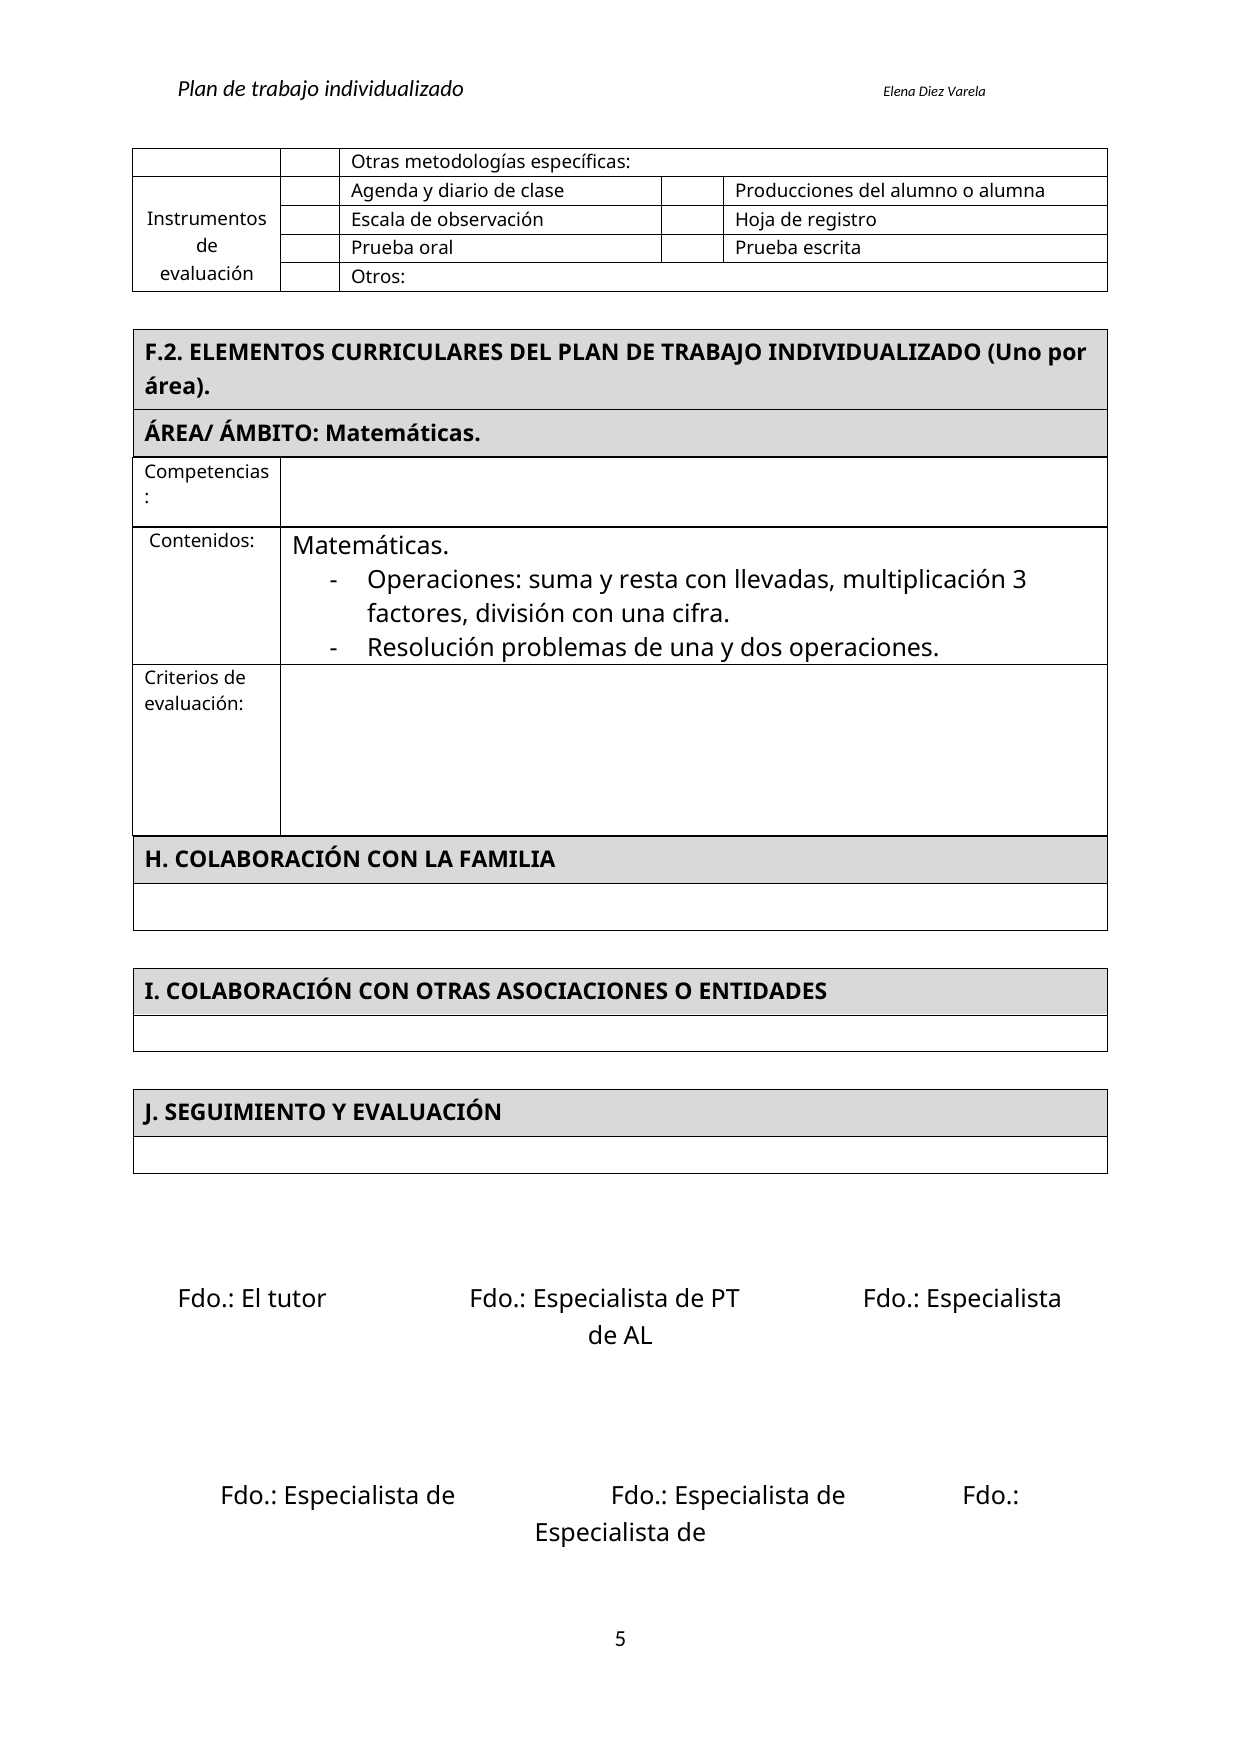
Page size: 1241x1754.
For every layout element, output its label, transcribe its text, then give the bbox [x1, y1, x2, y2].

table_cell [134, 884, 1107, 930]
table_cell [281, 263, 339, 291]
table_cell [662, 235, 723, 262]
text Fdo.: Especialista de Fdo.: Especialista de Fdo.: Especialista de [177, 1478, 1063, 1548]
table_cell Contenidos: [133, 528, 280, 664]
table_cell [134, 1137, 1107, 1173]
table_cell [281, 235, 339, 262]
table_cell Hoja de registro [724, 206, 1107, 233]
table_cell Matemáticas. Operaciones: suma y resta con llevadas, multiplicación 3 factores, división con una cifra. Resolución problemas de una y dos operaciones. [281, 528, 1107, 664]
table_header H. COLABORACIÓN CON LA FAMILIA [134, 837, 1107, 883]
table_header J. SEGUIMIENTO Y EVALUACIÓN [134, 1090, 1107, 1136]
table_header I. COLABORACIÓN CON OTRAS ASOCIACIONES O ENTIDADES [134, 969, 1107, 1014]
table_cell Escala de observación [340, 206, 661, 233]
table_cell ÁREA/ ÁMBITO: Matemáticas. [134, 410, 1107, 456]
table_cell Criterios de evaluación: [133, 665, 280, 835]
table_cell Otros: [340, 263, 1107, 291]
table_cell [134, 1016, 1107, 1051]
table_cell [281, 149, 339, 176]
table_cell [281, 177, 339, 205]
text Fdo.: El tutor Fdo.: Especialista de PT Fdo.: Especialista de AL [177, 1281, 1063, 1351]
table_header Competencias: [133, 458, 280, 526]
table_cell Prueba oral [340, 235, 661, 262]
table_cell [662, 206, 723, 233]
table_cell Otras metodologías específicas: [340, 149, 1107, 176]
table_cell Prueba escrita [724, 235, 1107, 262]
table_cell [662, 177, 723, 205]
table_cell Agenda y diario de clase [340, 177, 661, 205]
table_header [281, 458, 1107, 526]
table_cell [281, 206, 339, 233]
table_header F.2. ELEMENTOS CURRICULARES DEL PLAN DE TRABAJO INDIVIDUALIZADO (Uno por área). [134, 330, 1107, 409]
table_cell Instrumentos de evaluación [133, 177, 280, 291]
table_cell [281, 665, 1107, 835]
table_cell Producciones del alumno o alumna [724, 177, 1107, 205]
